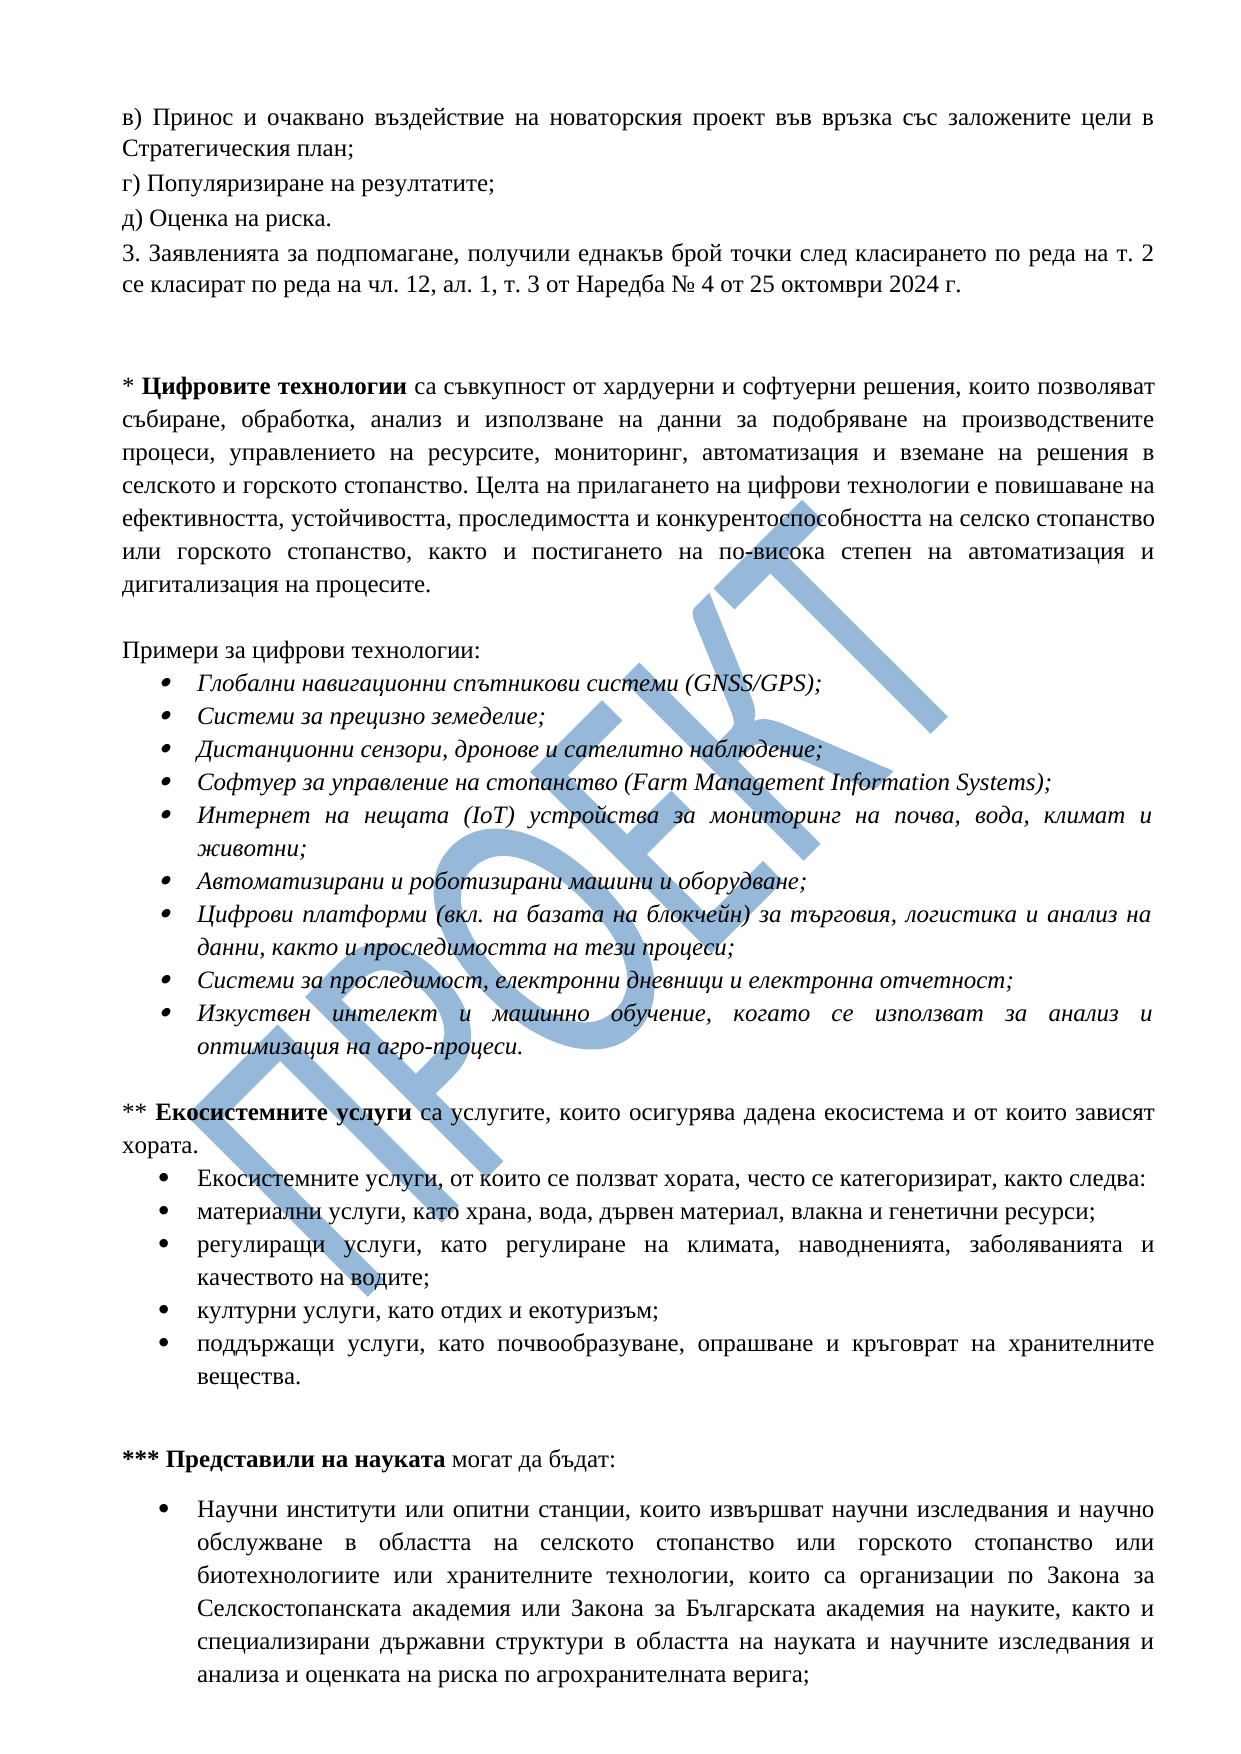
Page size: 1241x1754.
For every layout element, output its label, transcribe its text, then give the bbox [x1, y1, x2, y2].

list регулиращи услуги, като регулиране на климата, наводненията, заболяванията и качеството на водите; [159, 1229, 1156, 1291]
text *** Представили на науката могат да бъдат: [122, 1444, 1156, 1473]
text Примери за цифрови технологии: [122, 635, 1156, 664]
text г) Популяризиране на резултатите; [122, 168, 1156, 197]
text ** Екосистемните услуги са услугите, които осигурява дадена екосистема и от които зависят хората. [122, 1097, 1156, 1159]
text 3. Заявленията за подпомагане, получили еднакъв брой точки след класирането по реда на т. 2 се класират по реда на чл. 12, ал. 1, т. 3 от Наредба № 4 от 25 октомври 2024 г. [122, 238, 1156, 298]
list културни услуги, като отдих и екотуризъм; [159, 1295, 1156, 1324]
list Изкуствен интелект и машинно обучение, когато се използват за анализ и оптимизация на агро-процеси. [159, 998, 1156, 1060]
list поддържащи услуги, като почвообразуване, опрашване и кръговрат на хранителните вещества. [159, 1328, 1156, 1390]
list Екосистемните услуги, от които се ползват хората, често се категоризират, както следва: [159, 1163, 1156, 1192]
list Глобални навигационни спътникови системи (GNSS/GPS); [159, 668, 1156, 697]
text д) Оценка на риска. [122, 203, 1156, 232]
list Интернет на нещата (IoT) устройства за мониторинг на почва, вода, климат и животни; [159, 800, 1156, 862]
list Научни институти или опитни станции, които извършват научни изследвания и научно обслужване в областта на селското стопанство или горското стопанство или биотехнологиите или хранителните технологии, които са организации по Закона за Селскостопанската академия или Закона за Българската академия на науките, както и специализирани държавни структури в областта на науката и научните изследвания и анализа и оценката на риска по агрохранителната верига; [159, 1494, 1156, 1688]
text в) Принос и очаквано въздействие на новаторския проект във връзка със заложените цели в Стратегическия план; [122, 102, 1156, 162]
list материални услуги, като храна, вода, дървен материал, влакна и генетични ресурси; [159, 1196, 1156, 1225]
list Дистанционни сензори, дронове и сателитно наблюдение; [159, 734, 1156, 763]
list Системи за прецизно земеделие; [159, 701, 1156, 730]
text * Цифровите технологии са съвкупност от хардуерни и софтуерни решения, които позволяват събиране, обработка, анализ и използване на данни за подобряване на производствените процеси, управлението на ресурсите, мониторинг, автоматизация и вземане на решения в селското и горското стопанство. Целта на прилагането на цифрови технологии е повишаване на ефективността, устойчивостта, проследимостта и конкурентоспособността на селско стопанство или горското стопанство, както и постигането на по-висока степен на автоматизация и дигитализация на процесите. [122, 371, 1156, 598]
list Софтуер за управление на стопанство (Farm Management Information Systems); [159, 767, 1156, 796]
list Системи за проследимост, електронни дневници и електронна отчетност; [159, 965, 1156, 994]
list Цифрови платформи (вкл. на базата на блокчейн) за търговия, логистика и анализ на данни, както и проследимостта на тези процеси; [159, 899, 1156, 961]
list Автоматизирани и роботизирани машини и оборудване; [159, 866, 1156, 895]
